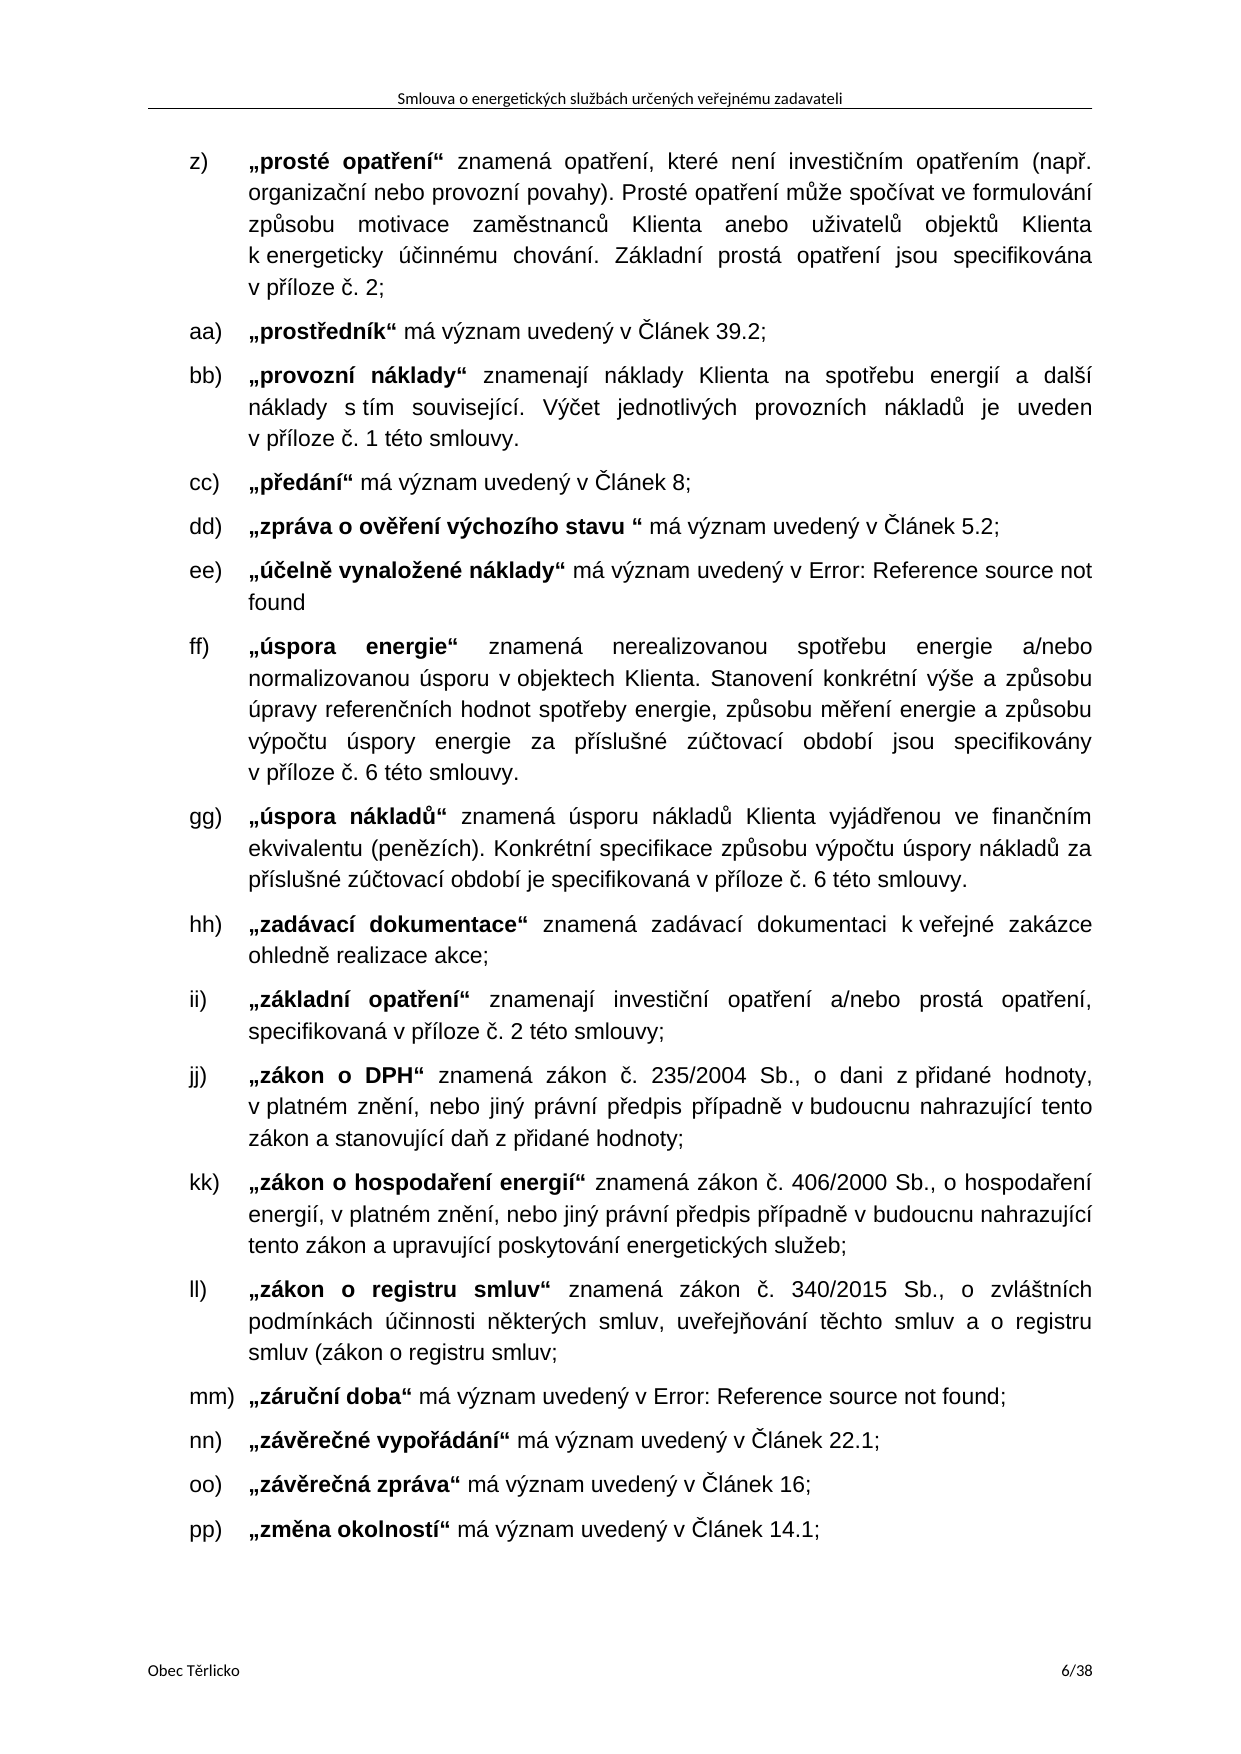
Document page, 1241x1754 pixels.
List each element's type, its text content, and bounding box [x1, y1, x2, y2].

subtitle „závěrečné vypořádání“ má význam uvedený v Článek 22.1; [189, 1427, 1092, 1454]
subtitle „zákon o hospodaření energií“ znamená zákon č. 406/2000 Sb., o hospodaření energií, v platném znění, nebo jiný právní předpis případně v budoucnu nahrazující tento zákon a upravující poskytování energetických služeb; [189, 1169, 1092, 1258]
subtitle „zadávací dokumentace“ znamená zadávací dokumentaci k veřejné zakázce ohledně realizace akce; [189, 911, 1092, 968]
subtitle „změna okolností“ má význam uvedený v Článek 14.1; [189, 1516, 1092, 1542]
subtitle „zpráva o ověření výchozího stavu “ má význam uvedený v Článek 5.3; [189, 513, 1092, 540]
subtitle „prostředník“ má význam uvedený v Článek 39.2; [189, 318, 1092, 344]
subtitle „zákon o DPH“ znamená zákon č. 235/2004 Sb., o dani z přidané hodnoty, v platném znění, nebo jiný právní předpis případně v budoucnu nahrazující tento zákon a stanovující daň z přidané hodnoty; [189, 1062, 1092, 1151]
subtitle „prosté opatření“ znamená opatření, které není investičním opatřením (např. organizační nebo provozní povahy). Prosté opatření může spočívat ve formulování způsobu motivace zaměstnanců Klienta anebo uživatelů objektů Klienta k energeticky účinnému chování. Základní prostá opatření jsou specifikována v příloze č. 2; [189, 148, 1092, 300]
subtitle „úspora nákladů“ znamená úsporu nákladů Klienta vyjádřenou ve finančním ekvivalentu (penězích). Konkrétní specifikace způsobu výpočtu úspory nákladů za příslušné zúčtovací období je specifikovaná v příloze č. 6 této smlouvy. [189, 803, 1092, 893]
subtitle „závěrečná zpráva“ má význam uvedený v Článek 16; [189, 1471, 1092, 1498]
subtitle „úspora energie“ znamená nerealizovanou spotřebu energie a/nebo normalizovanou úsporu v objektech Klienta. Stanovení konkrétní výše a způsobu úpravy referenčních hodnot spotřeby energie, způsobu měření energie a způsobu výpočtu úspory energie za příslušné zúčtovací období jsou specifikovány v příloze č. 6 této smlouvy. [189, 633, 1092, 786]
subtitle „základní opatření“ znamenají investiční opatření a/nebo prostá opatření, specifikovaná v příloze č. 2 této smlouvy; [189, 986, 1092, 1044]
subtitle „předání“ má význam uvedený v Článek 8; [189, 469, 1092, 496]
subtitle „zákon o registru smluv“ znamená zákon č. 340/2015 Sb., o zvláštních podmínkách účinnosti některých smluv, uveřejňování těchto smluv a o registru smluv (zákon o registru smluv; [189, 1276, 1092, 1366]
subtitle „provozní náklady“ znamenají náklady Klienta na spotřebu energií a další náklady s tím související. Výčet jednotlivých provozních nákladů je uveden v příloze č. 1 této smlouvy. [189, 362, 1092, 452]
